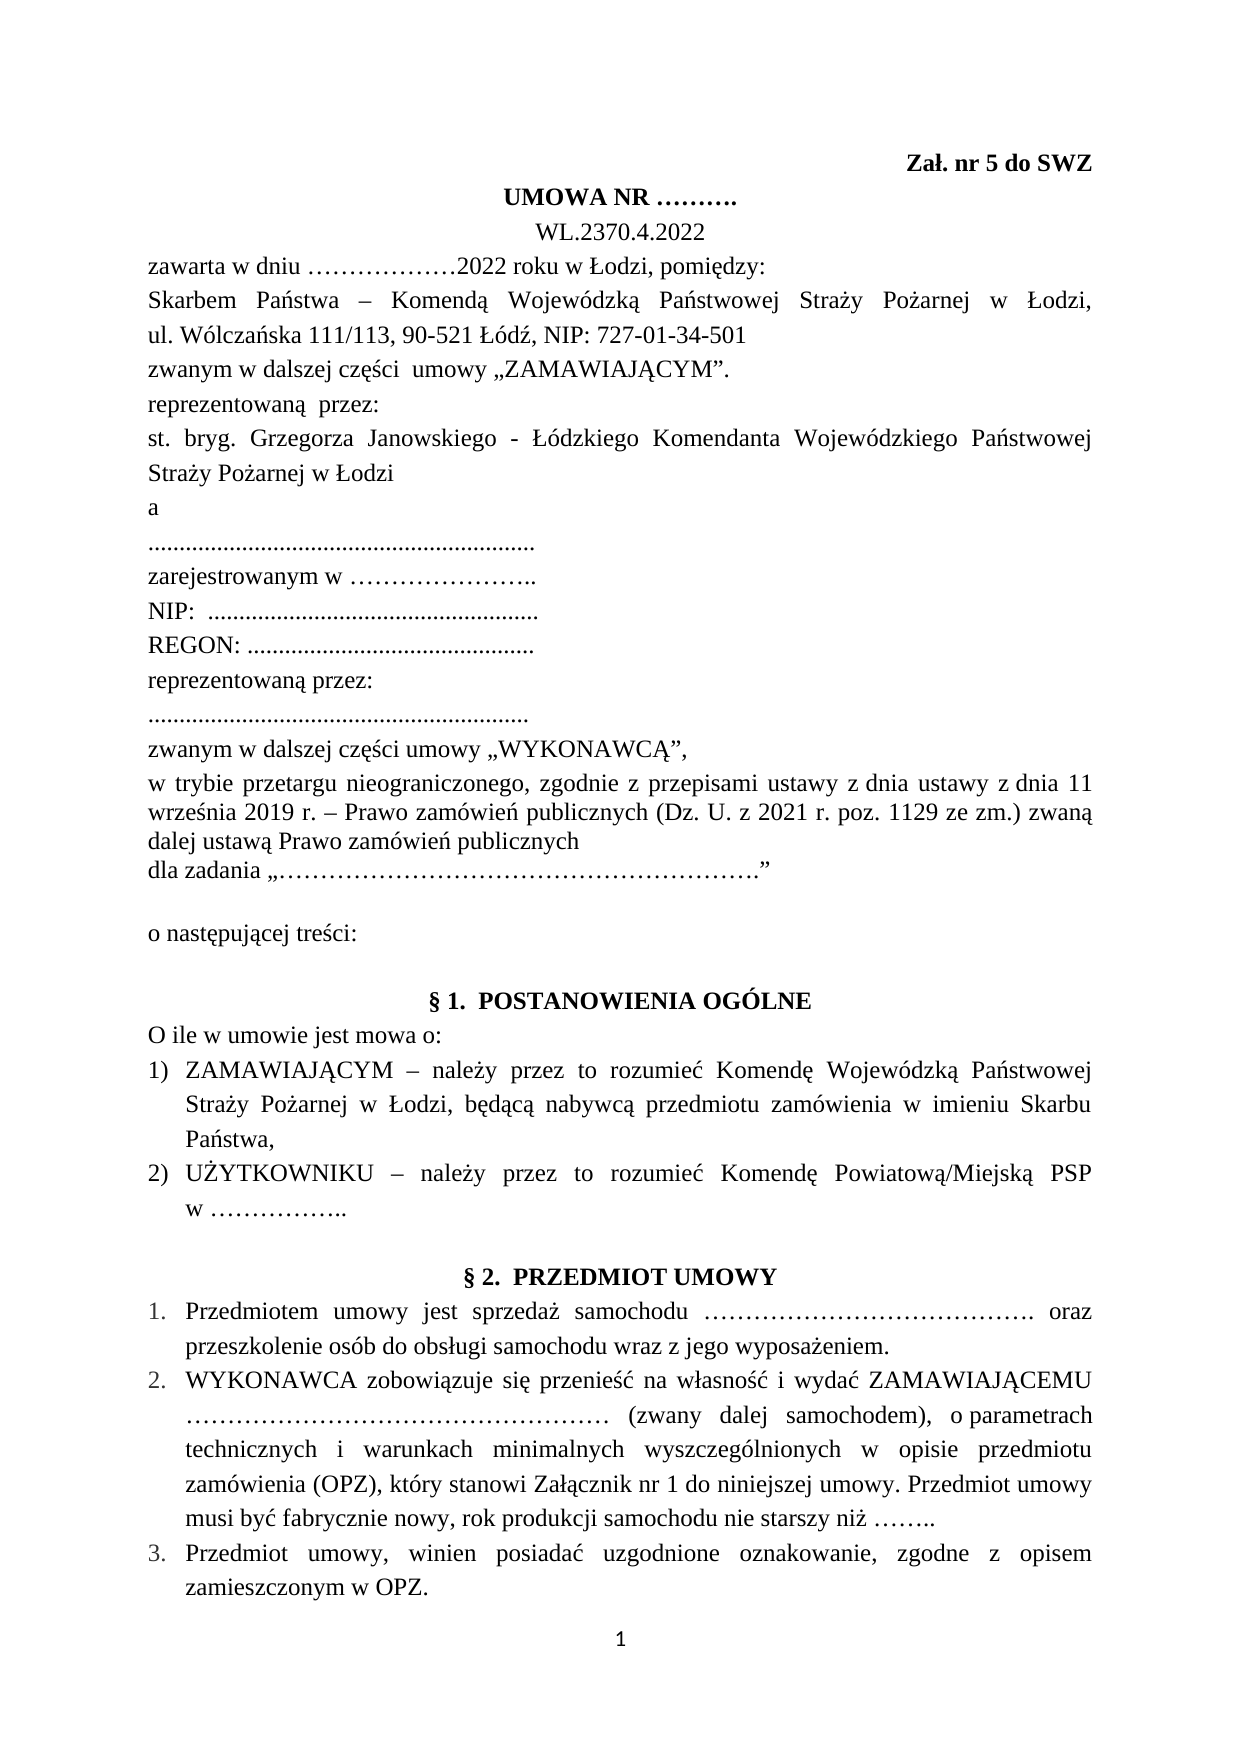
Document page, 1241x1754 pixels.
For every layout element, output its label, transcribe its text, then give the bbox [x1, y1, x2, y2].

text reprezentowaną przez: [148, 389, 1093, 418]
text NIP: ..................................................... [148, 596, 1093, 624]
text WL.2370.4.2022 [148, 217, 1093, 245]
text reprezentowaną przez: [148, 665, 1093, 693]
text a [148, 492, 1093, 521]
text § 1. POSTANOWIENIA OGÓLNE [148, 986, 1093, 1015]
text Skarbem Państwa – Komendą Wojewódzką Państwowej Straży Pożarnej w Łodzi, ul. Wólczańska 111/113, 90-521 Łódź, NIP: 727-01-34-501 [148, 286, 1093, 349]
text zwanym w dalszej części umowy „WYKONAWCĄ”, [148, 734, 1093, 762]
text dla zadania „………………………………………………….” [148, 855, 1093, 883]
text st. bryg. Grzegorza Janowskiego - Łódzkiego Komendanta Wojewódzkiego Państwowej Straży Pożarnej w Łodzi [148, 423, 1093, 487]
list UŻYTKOWNIKU – należy przez to rozumieć Komendę Powiatową/Miejską PSP w …………….. [148, 1158, 1093, 1222]
text UMOWA NR ………. [148, 182, 1093, 211]
text Zał. nr 5 do SWZ [148, 148, 1093, 176]
text zwanym w dalszej części umowy „ZAMAWIAJĄCYM”. [148, 354, 1093, 383]
text zarejestrowanym w ………………….. [148, 561, 1093, 590]
text w trybie przetargu nieograniczonego, zgodnie z przepisami ustawy z dnia ustawy z dnia 11 września 2019 r. – Prawo zamówień publicznych (Dz. U. z 2021 r. poz. 1129 ze zm.) zwaną dalej ustawą Prawo zamówień publicznych [148, 768, 1093, 855]
text .............................................................. [148, 527, 1093, 556]
text REGON: .............................................. [148, 630, 1093, 659]
list Przedmiotem umowy jest sprzedaż samochodu …………………………………. oraz przeszkolenie osób do obsługi samochodu wraz z jego wyposażeniem. [148, 1296, 1093, 1359]
text ............................................................. [148, 699, 1093, 728]
list Przedmiot umowy, winien posiadać uzgodnione oznakowanie, zgodne z opisem zamieszczonym w OPZ. [148, 1538, 1093, 1601]
list ZAMAWIAJĄCYM – należy przez to rozumieć Komendę Wojewódzką Państwowej Straży Pożarnej w Łodzi, będącą nabywcą przedmiotu zamówienia w imieniu Skarbu Państwa, [148, 1055, 1093, 1153]
list WYKONAWCA zobowiązuje się przenieść na własność i wydać ZAMAWIAJĄCEMU …………………………………………… (zwany dalej samochodem), o parametrach technicznych i warunkach minimalnych wyszczególnionych w opisie przedmiotu zamówienia (OPZ), który stanowi Załącznik nr 1 do niniejszej umowy. Przedmiot umowy musi być fabrycznie nowy, rok produkcji samochodu nie starszy niż …….. [148, 1365, 1093, 1532]
text o następującej treści: [148, 918, 1093, 947]
text zawarta w dniu ………………2022 roku w Łodzi, pomiędzy: [148, 251, 1093, 280]
text O ile w umowie jest mowa o: [148, 1021, 1093, 1049]
text § 2. PRZEDMIOT UMOWY [148, 1262, 1093, 1291]
